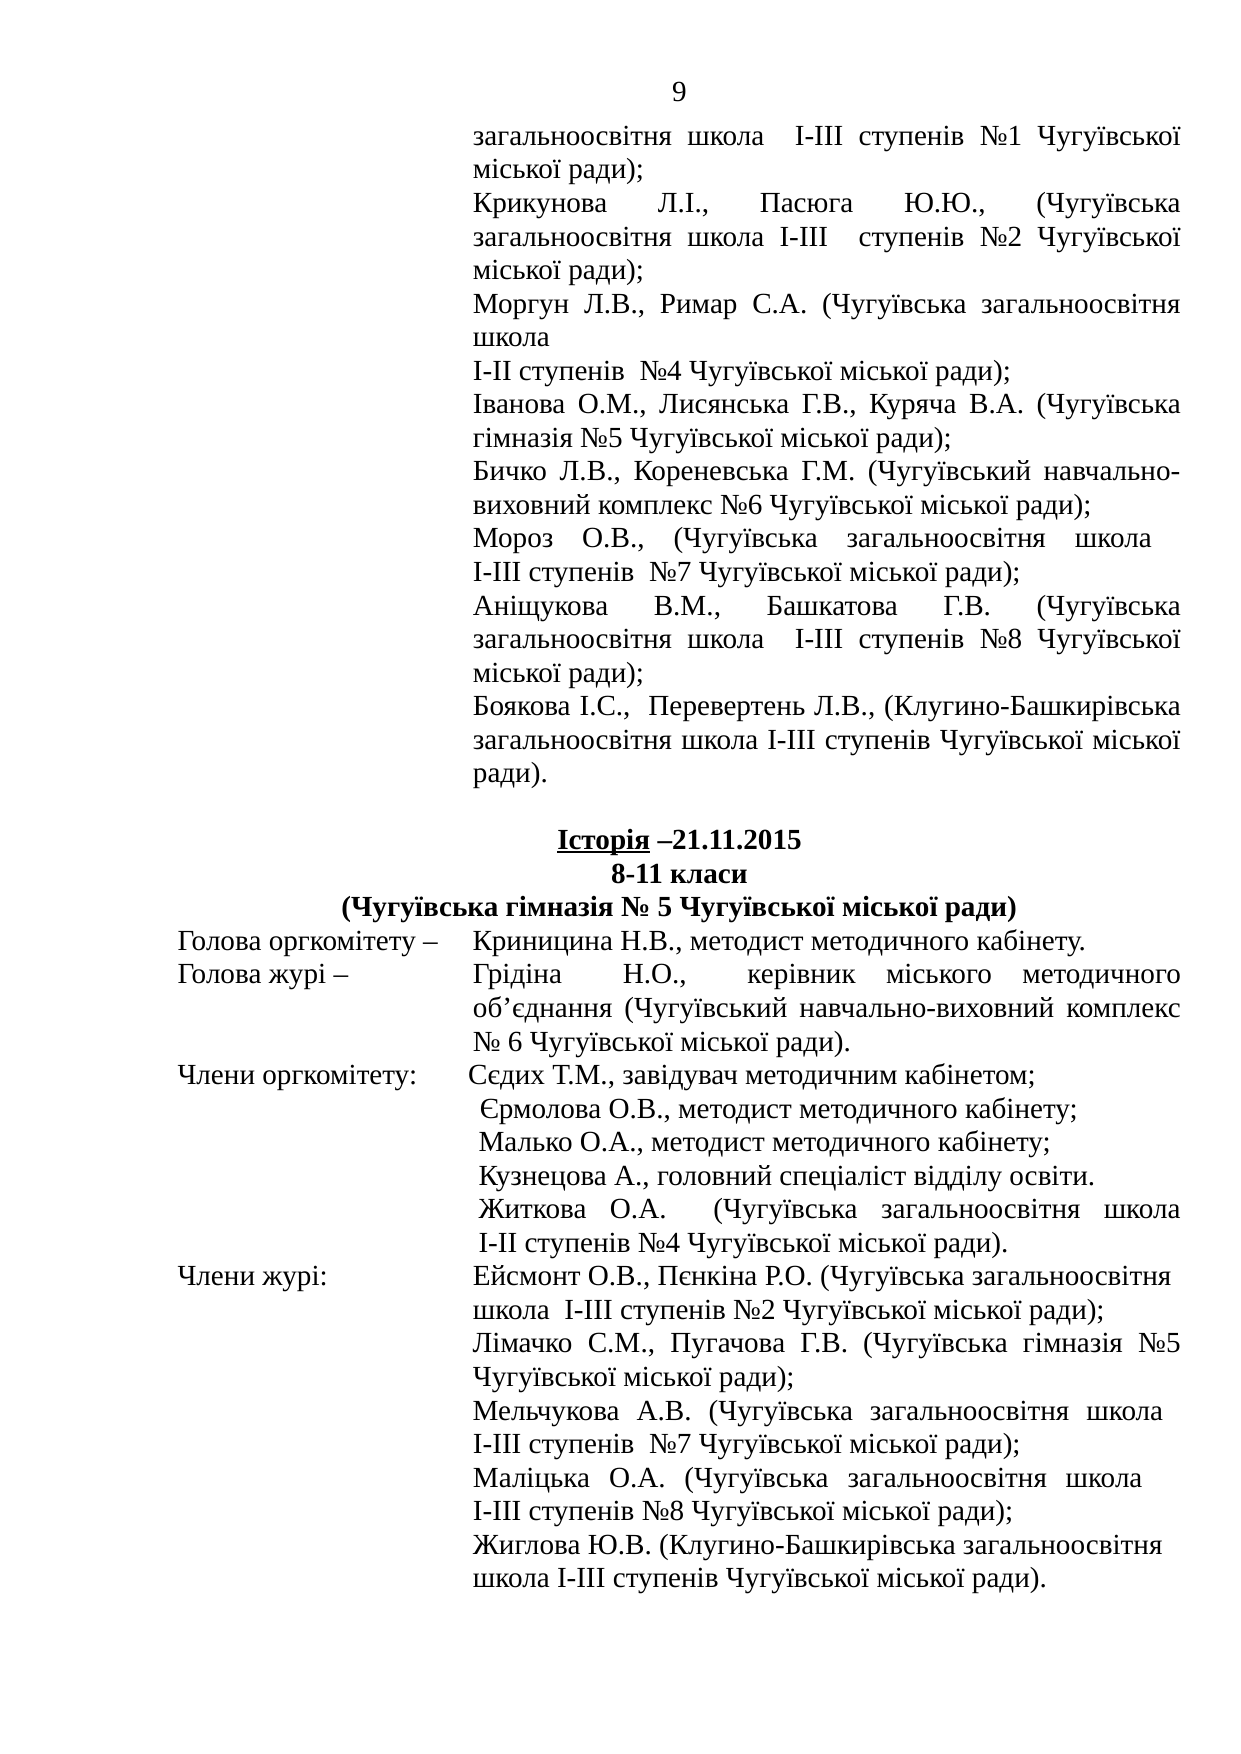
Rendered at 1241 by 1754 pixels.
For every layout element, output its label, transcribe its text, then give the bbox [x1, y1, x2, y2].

text Аніщукова В.М., Башкатова Г.В. (Чугуївська загальноосвітня школа І-ІІІ ступенів №8 Чугуївської міської ради); [473, 588, 1181, 688]
text Моргун Л.В., Римар С.А. (Чугуївська загальноосвітня школа І-ІІ ступенів №4 Чугуївської міської ради); [473, 286, 1181, 386]
text Мельчукова А.В. (Чугуївська загальноосвітня школа І-ІІІ ступенів №7 Чугуївської міської ради); [472, 1393, 1181, 1460]
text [177, 118, 1181, 185]
text Маліцька О.А. (Чугуївська загальноосвітня школа І-ІІІ ступенів №8 Чугуївської міської ради); [473, 1460, 1181, 1527]
text Жиглова Ю.В. (Клугино-Башкирівська загальноосвітня школа І-ІІІ ступенів Чугуївської міської ради). [177, 1527, 1181, 1594]
text Малько О.А., методист методичного кабінету; [478, 1124, 1181, 1158]
text Єрмолова О.В., методист методичного кабінету; [177, 1091, 1181, 1124]
text Голова журі – Грідіна Н.О., керівник міського методичного об’єднання (Чугуївський навчально-виховний комплекс № 6 Чугуївської міської ради). [177, 957, 1181, 1057]
text Боякова І.С., Перевертень Л.В., (Клугино-Башкирівська загальноосвітня школа І-ІІІ ступенів Чугуївської міської ради). [473, 688, 1181, 789]
text Лімачко С.М., Пугачова Г.В. (Чугуївська гімназія №5 Чугуївської міської ради); [472, 1326, 1181, 1393]
text 8-11 класи (Чугуївська гімназія № 5 Чугуївської міської ради) [177, 856, 1181, 923]
text Члени оргкомітету: Сєдих Т.М., завідувач методичним кабінетом; [177, 1057, 1181, 1091]
text Бичко Л.В., Кореневська Г.М. (Чугуївський навчально-виховний комплекс №6 Чугуївської міської ради); [473, 453, 1181, 521]
text Історія –21.11.2015 [177, 822, 1181, 856]
text Голова оргкомітету – Криницина Н.В., методист методичного кабінету. [177, 923, 1181, 957]
text Крикунова Л.І., Пасюга Ю.Ю., (Чугуївська загальноосвітня школа І-ІІІ ступенів №2 Чугуївської міської ради); [177, 185, 1181, 286]
text Мороз О.В., (Чугуївська загальноосвітня школа І-ІІІ ступенів №7 Чугуївської міської ради); [473, 521, 1181, 588]
text Житкова О.А. (Чугуївська загальноосвітня школа І-ІІ ступенів №4 Чугуївської міської ради). [478, 1191, 1181, 1258]
text Члени журі: Ейсмонт О.В., Пєнкіна Р.О. (Чугуївська загальноосвітня школа І-ІІІ ступенів №2 Чугуївської міської ради); [177, 1258, 1181, 1326]
text Кузнецова А., головний спеціаліст відділу освіти. [478, 1158, 1181, 1191]
text Іванова О.М., Лисянська Г.В., Куряча В.А. (Чугуївська гімназія №5 Чугуївської міської ради); [473, 386, 1181, 453]
